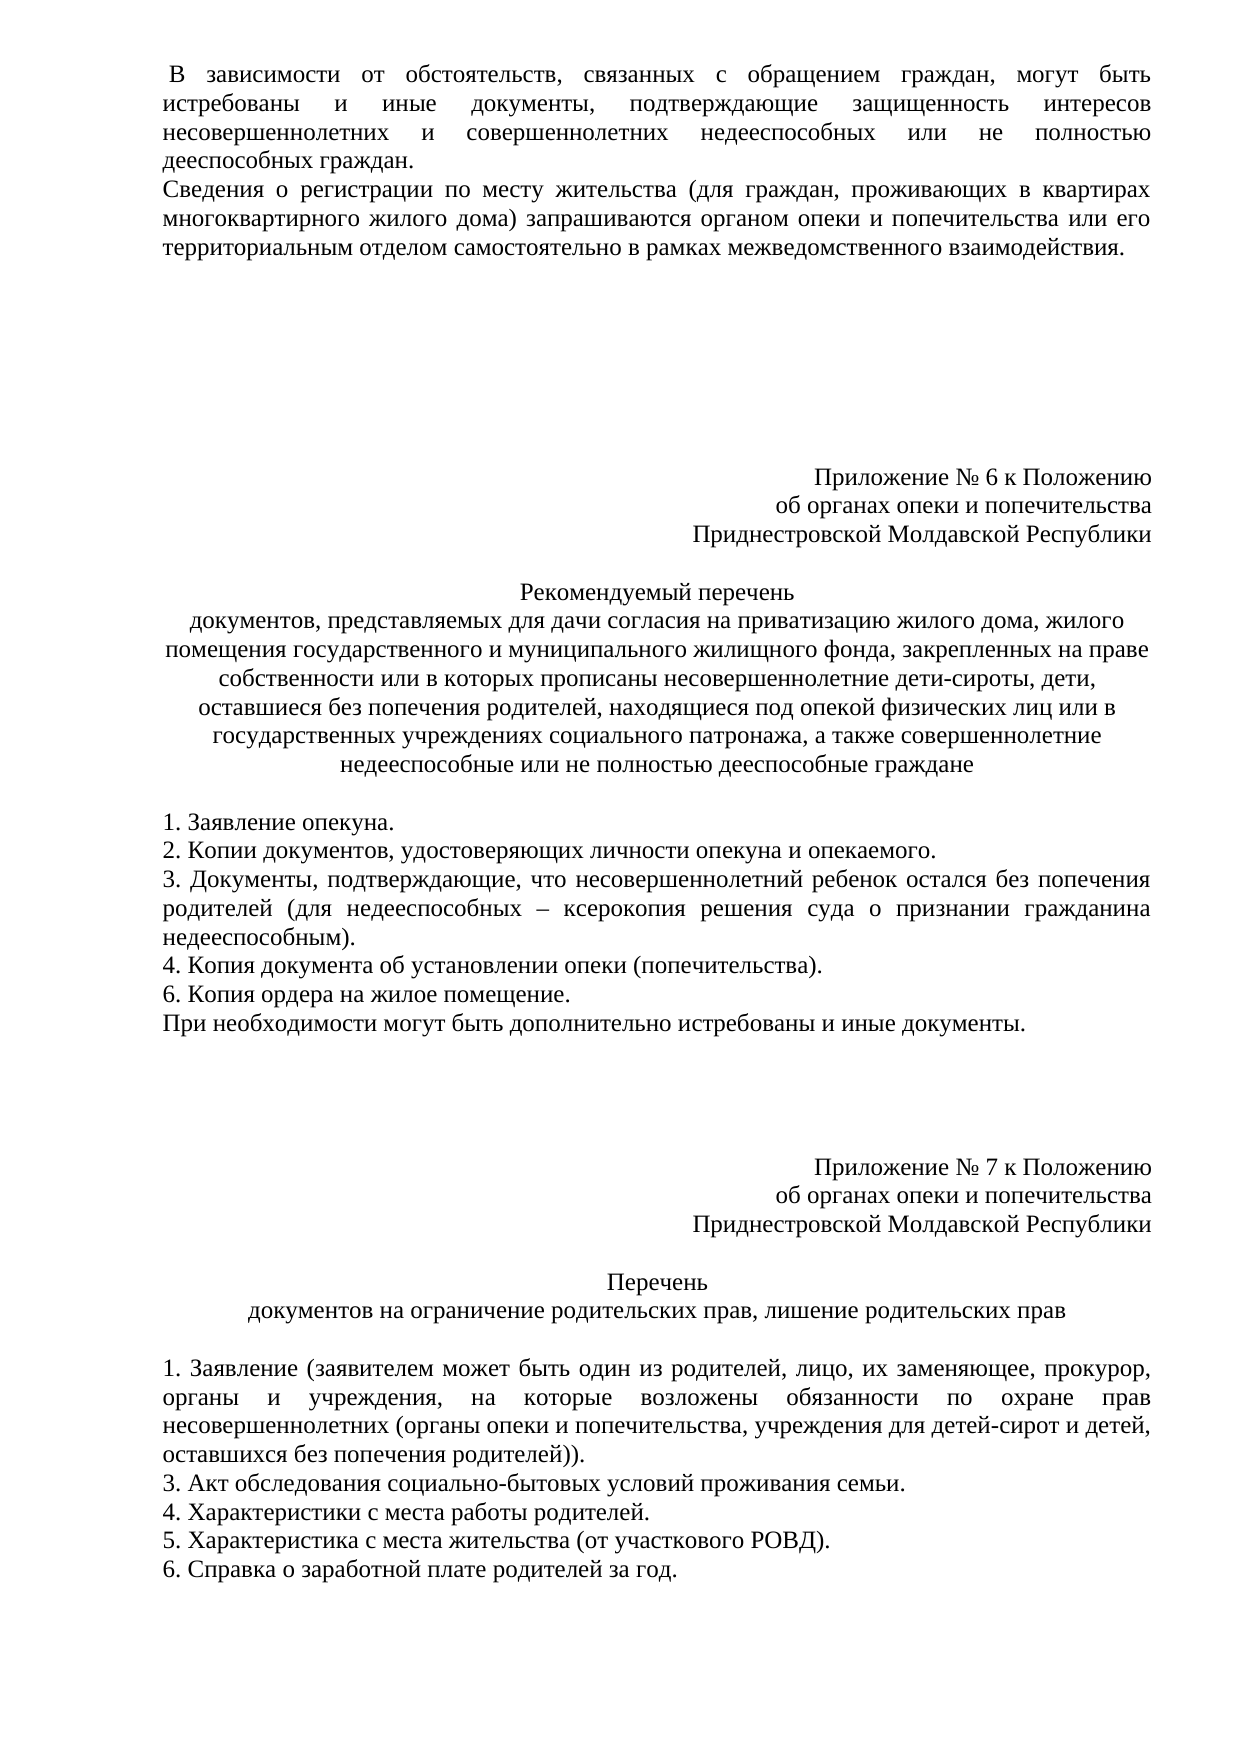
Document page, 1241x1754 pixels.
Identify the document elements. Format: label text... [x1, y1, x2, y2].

text 1. Заявление (заявителем может быть один из родителей, лицо, их заменяющее, прокурор, органы и учреждения, на которые возложены обязанности по охране прав несовершеннолетних (органы опеки и попечительства, учреждения для детей-сирот и детей, оставшихся без попечения родителей)). [162, 1353, 1152, 1468]
text Приложение № 7 к Положению [162, 1152, 1152, 1180]
text 4. Характеристики с места работы родителей. [162, 1497, 1152, 1525]
text Рекомендуемый перечень [162, 577, 1152, 605]
text документов, представляемых для дачи согласия на приватизацию жилого дома, жилого помещения государственного и муниципального жилищного фонда, закрепленных на праве собственности или в которых прописаны несовершеннолетние дети-сироты, дети, оставшиеся без попечения родителей, находящиеся под опекой физических лиц или в государственных учреждениях социального патронажа, а также совершеннолетние недееспособные или не полностью дееспособные граждане [162, 605, 1152, 778]
text об органах опеки и попечительства [162, 1180, 1152, 1209]
text В зависимости от обстоятельств, связанных с обращением граждан, могут быть истребованы и иные документы, подтверждающие защищенность интересов несовершеннолетних и совершеннолетних недееспособных или не полностью дееспособных граждан. [162, 59, 1152, 174]
text Приднестровской Молдавской Республики [162, 519, 1152, 548]
text 6. Копия ордера на жилое помещение. [162, 979, 1152, 1008]
text 3. Акт обследования социально-бытовых условий проживания семьи. [162, 1468, 1152, 1497]
text 5. Характеристика с места жительства (от участкового РОВД). [162, 1525, 1152, 1554]
text 4. Копия документа об установлении опеки (попечительства). [162, 950, 1152, 979]
text Сведения о регистрации по месту жительства (для граждан, проживающих в квартирах многоквартирного жилого дома) запрашиваются органом опеки и попечительства или его территориальным отделом самостоятельно в рамках межведомственного взаимодействия. [162, 174, 1152, 260]
text При необходимости могут быть дополнительно истребованы и иные документы. [162, 1008, 1152, 1037]
text Перечень [162, 1267, 1152, 1295]
text 3. Документы, подтверждающие, что несовершеннолетний ребенок остался без попечения родителей (для недееспособных – ксерокопия решения суда о признании гражданина недееспособным). [162, 864, 1152, 950]
text 1. Заявление опекуна. [162, 807, 1152, 835]
text 2. Копии документов, удостоверяющих личности опекуна и опекаемого. [162, 835, 1152, 864]
text документов на ограничение родительских прав, лишение родительских прав [162, 1295, 1152, 1324]
text Приднестровской Молдавской Республики [162, 1209, 1152, 1238]
text Приложение № 6 к Положению [162, 462, 1152, 490]
text об органах опеки и попечительства [162, 490, 1152, 519]
text 6. Справка о заработной плате родителей за год. [162, 1554, 1152, 1583]
